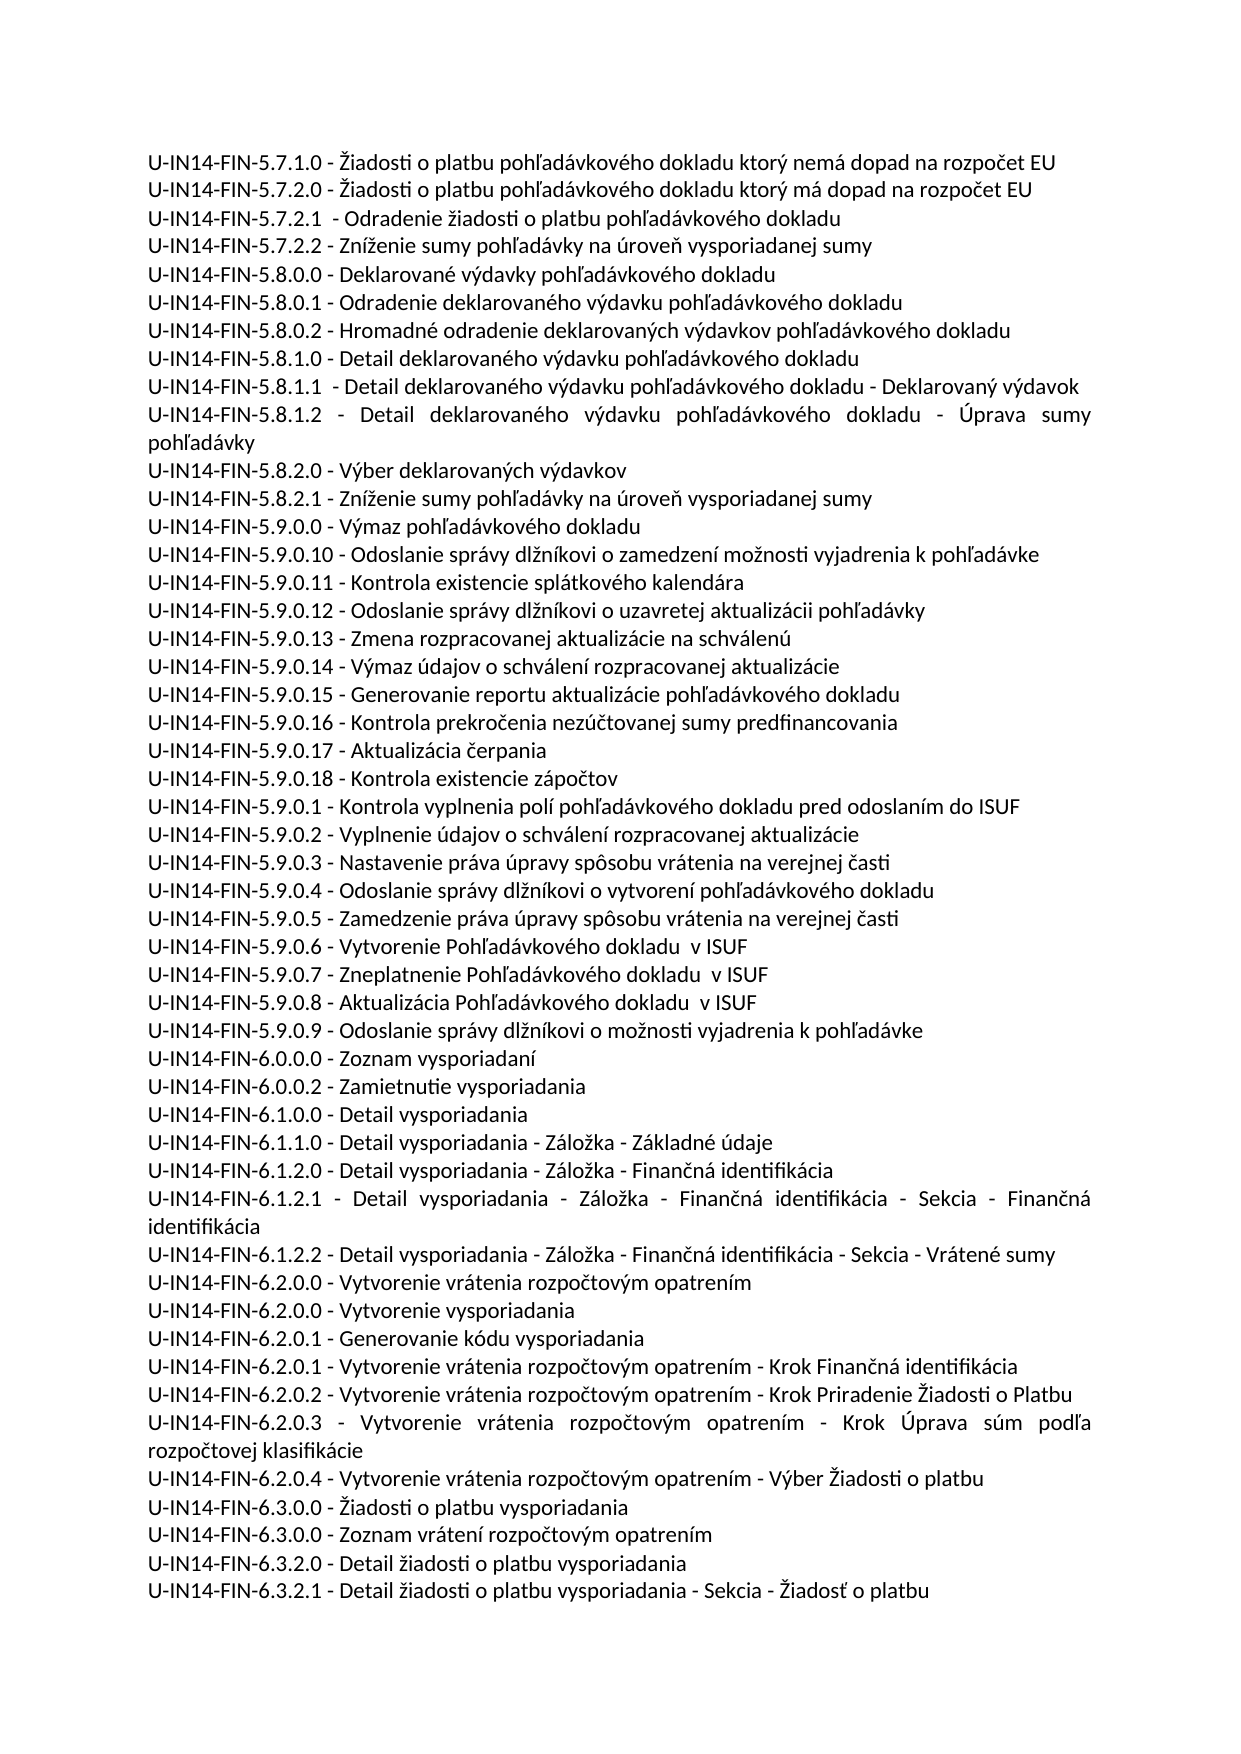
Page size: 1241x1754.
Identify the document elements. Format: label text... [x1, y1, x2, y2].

text U-IN14-FIN-5.9.0.16 - Kontrola prekročenia nezúčtovanej sumy predfinancovania [148, 708, 1093, 736]
text U-IN14-FIN-5.7.1.0 - Žiadosti o platbu pohľadávkového dokladu ktorý nemá dopad na rozpočet EU [148, 148, 1093, 176]
text U-IN14-FIN-5.8.0.1 - Odradenie deklarovaného výdavku pohľadávkového dokladu [148, 288, 1093, 316]
text U-IN14-FIN-5.9.0.1 - Kontrola vyplnenia polí pohľadávkového dokladu pred odoslaním do ISUF [148, 792, 1093, 820]
text U-IN14-FIN-5.9.0.18 - Kontrola existencie zápočtov [148, 764, 1093, 792]
text U-IN14-FIN-6.3.2.0 - Detail žiadosti o platbu vysporiadania [148, 1549, 1093, 1577]
text U-IN14-FIN-6.0.0.2 - Zamietnutie vysporiadania [148, 1072, 1093, 1100]
text U-IN14-FIN-5.8.2.1 - Zníženie sumy pohľadávky na úroveň vysporiadanej sumy [148, 484, 1093, 512]
text U-IN14-FIN-5.8.0.2 - Hromadné odradenie deklarovaných výdavkov pohľadávkového dokladu [148, 316, 1093, 344]
text U-IN14-FIN-6.2.0.0 - Vytvorenie vysporiadania [148, 1296, 1093, 1324]
text U-IN14-FIN-5.9.0.7 - Zneplatnenie Pohľadávkového dokladu v ISUF [148, 960, 1093, 988]
text U-IN14-FIN-6.1.1.0 - Detail vysporiadania - Záložka - Základné údaje [148, 1128, 1093, 1156]
text U-IN14-FIN-5.9.0.0 - Výmaz pohľadávkového dokladu [148, 512, 1093, 540]
text U-IN14-FIN-5.9.0.6 - Vytvorenie Pohľadávkového dokladu v ISUF [148, 932, 1093, 960]
text U-IN14-FIN-5.9.0.17 - Aktualizácia čerpania [148, 736, 1093, 764]
text U-IN14-FIN-6.3.0.0 - Zoznam vrátení rozpočtovým opatrením [148, 1521, 1093, 1549]
text U-IN14-FIN-6.3.2.1 - Detail žiadosti o platbu vysporiadania - Sekcia - Žiadosť o platbu [148, 1577, 1093, 1605]
text U-IN14-FIN-5.8.2.0 - Výber deklarovaných výdavkov [148, 456, 1093, 484]
text U-IN14-FIN-6.1.2.1 - Detail vysporiadania - Záložka - Finančná identifikácia - Sekcia - Finančná identifikácia [148, 1184, 1093, 1240]
text U-IN14-FIN-6.2.0.1 - Generovanie kódu vysporiadania [148, 1324, 1093, 1352]
text U-IN14-FIN-5.9.0.14 - Výmaz údajov o schválení rozpracovanej aktualizácie [148, 652, 1093, 680]
text U-IN14-FIN-5.7.2.0 - Žiadosti o platbu pohľadávkového dokladu ktorý má dopad na rozpočet EU [148, 176, 1093, 204]
text U-IN14-FIN-5.8.1.2 - Detail deklarovaného výdavku pohľadávkového dokladu - Úprava sumy pohľadávky [148, 400, 1093, 456]
text U-IN14-FIN-5.9.0.4 - Odoslanie správy dlžníkovi o vytvorení pohľadávkového dokladu [148, 876, 1093, 904]
text U-IN14-FIN-5.9.0.11 - Kontrola existencie splátkového kalendára [148, 568, 1093, 596]
text U-IN14-FIN-5.9.0.9 - Odoslanie správy dlžníkovi o možnosti vyjadrenia k pohľadávke [148, 1016, 1093, 1044]
text U-IN14-FIN-6.1.0.0 - Detail vysporiadania [148, 1100, 1093, 1128]
text U-IN14-FIN-6.2.0.0 - Vytvorenie vrátenia rozpočtovým opatrením [148, 1268, 1093, 1296]
text U-IN14-FIN-5.9.0.3 - Nastavenie práva úpravy spôsobu vrátenia na verejnej časti [148, 848, 1093, 876]
text U-IN14-FIN-5.9.0.5 - Zamedzenie práva úpravy spôsobu vrátenia na verejnej časti [148, 904, 1093, 932]
text U-IN14-FIN-6.0.0.0 - Zoznam vysporiadaní [148, 1044, 1093, 1072]
text U-IN14-FIN-5.9.0.10 - Odoslanie správy dlžníkovi o zamedzení možnosti vyjadrenia k pohľadávke [148, 540, 1093, 568]
text U-IN14-FIN-5.8.0.0 - Deklarované výdavky pohľadávkového dokladu [148, 260, 1093, 288]
text U-IN14-FIN-5.8.1.0 - Detail deklarovaného výdavku pohľadávkového dokladu [148, 344, 1093, 372]
text U-IN14-FIN-6.2.0.1 - Vytvorenie vrátenia rozpočtovým opatrením - Krok Finančná identifikácia [148, 1352, 1093, 1381]
text U-IN14-FIN-6.2.0.3 - Vytvorenie vrátenia rozpočtovým opatrením - Krok Úprava súm podľa rozpočtovej klasifikácie [148, 1408, 1093, 1464]
text U-IN14-FIN-5.9.0.13 - Zmena rozpracovanej aktualizácie na schválenú [148, 624, 1093, 652]
text U-IN14-FIN-6.1.2.0 - Detail vysporiadania - Záložka - Finančná identifikácia [148, 1156, 1093, 1184]
text U-IN14-FIN-5.7.2.2 - Zníženie sumy pohľadávky na úroveň vysporiadanej sumy [148, 232, 1093, 260]
text U-IN14-FIN-6.3.0.0 - Žiadosti o platbu vysporiadania [148, 1493, 1093, 1521]
text U-IN14-FIN-6.1.2.2 - Detail vysporiadania - Záložka - Finančná identifikácia - Sekcia - Vrátené sumy [148, 1240, 1093, 1268]
text U-IN14-FIN-6.2.0.2 - Vytvorenie vrátenia rozpočtovým opatrením - Krok Priradenie Žiadosti o Platbu [148, 1381, 1093, 1408]
text U-IN14-FIN-5.9.0.2 - Vyplnenie údajov o schválení rozpracovanej aktualizácie [148, 820, 1093, 848]
text U-IN14-FIN-5.9.0.12 - Odoslanie správy dlžníkovi o uzavretej aktualizácii pohľadávky [148, 596, 1093, 624]
text U-IN14-FIN-6.2.0.4 - Vytvorenie vrátenia rozpočtovým opatrením - Výber Žiadosti o platbu [148, 1464, 1093, 1493]
text U-IN14-FIN-5.8.1.1 - Detail deklarovaného výdavku pohľadávkového dokladu - Deklarovaný výdavok [148, 372, 1093, 400]
text U-IN14-FIN-5.9.0.15 - Generovanie reportu aktualizácie pohľadávkového dokladu [148, 680, 1093, 708]
text U-IN14-FIN-5.7.2.1 - Odradenie žiadosti o platbu pohľadávkového dokladu [148, 204, 1093, 232]
text U-IN14-FIN-5.9.0.8 - Aktualizácia Pohľadávkového dokladu v ISUF [148, 988, 1093, 1016]
